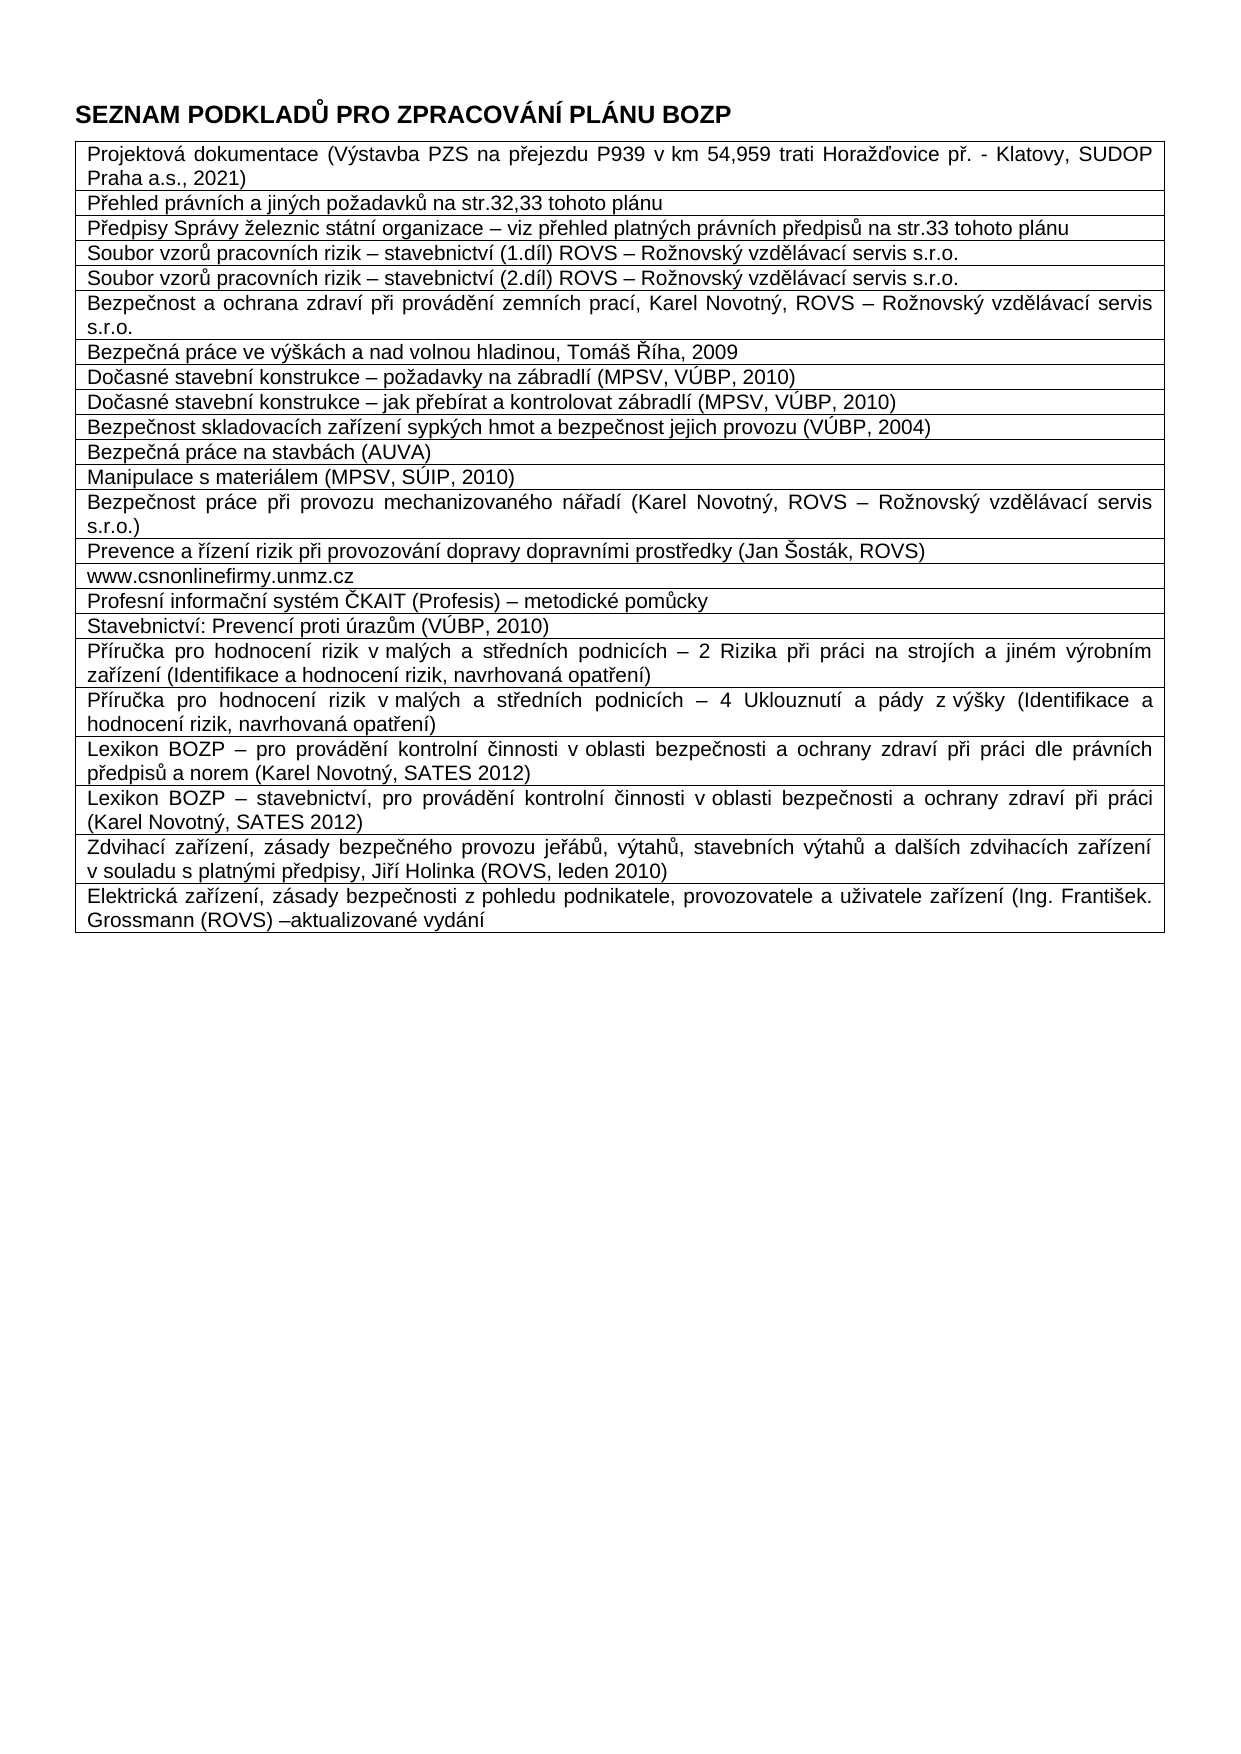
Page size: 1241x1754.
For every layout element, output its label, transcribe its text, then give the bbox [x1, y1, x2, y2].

table_cell Zdvihací zařízení, zásady bezpečného provozu jeřábů, výtahů, stavebních výtahů a dalších zdvihacích zařízení v souladu s platnými předpisy, Jiří Holinka (ROVS, leden 2010) [76, 835, 1164, 883]
table_cell www.csnonlinefirmy.unmz.cz [76, 564, 1164, 588]
table_cell Lexikon BOZP – stavebnictví, pro provádění kontrolní činnosti v oblasti bezpečnosti a ochrany zdraví při práci (Karel Novotný, SATES 2012) [76, 786, 1164, 834]
table_cell Prevence a řízení rizik při provozování dopravy dopravními prostředky (Jan Šosták, ROVS) [76, 539, 1164, 563]
table_cell Příručka pro hodnocení rizik v malých a středních podnicích – 2 Rizika při práci na strojích a jiném výrobním zařízení (Identifikace a hodnocení rizik, navrhovaná opatření) [76, 639, 1164, 687]
table_cell Bezpečná práce na stavbách (AUVA) [76, 440, 1164, 464]
table_cell Bezpečnost skladovacích zařízení sypkých hmot a bezpečnost jejich provozu (VÚBP, 2004) [76, 415, 1164, 439]
table_cell Dočasné stavební konstrukce – požadavky na zábradlí (MPSV, VÚBP, 2010) [76, 365, 1164, 389]
table_cell Manipulace s materiálem (MPSV, SÚIP, 2010) [76, 465, 1164, 489]
table_header Projektová dokumentace (Výstavba PZS na přejezdu P939 v km 54,959 trati Horažďovice př. - Klatovy, SUDOP Praha a.s., 2021) [76, 142, 1164, 190]
table_cell Stavebnictví: Prevencí proti úrazům (VÚBP, 2010) [76, 614, 1164, 638]
table_cell Bezpečná práce ve výškách a nad volnou hladinou, Tomáš Říha, 2009 [76, 340, 1164, 364]
subtitle SEZNAM PODKLADŮ PRO ZPRACOVÁNÍ PLÁNU BOZP [75, 100, 1165, 129]
table_cell Bezpečnost a ochrana zdraví při provádění zemních prací, Karel Novotný, ROVS – Rožnovský vzdělávací servis s.r.o. [76, 291, 1164, 339]
table_cell Profesní informační systém ČKAIT (Profesis) – metodické pomůcky [76, 589, 1164, 613]
table_cell Soubor vzorů pracovních rizik – stavebnictví (1.díl) ROVS – Rožnovský vzdělávací servis s.r.o. [76, 241, 1164, 265]
table_cell Přehled právních a jiných požadavků na str.32,33 tohoto plánu [76, 191, 1164, 215]
table_cell Lexikon BOZP – pro provádění kontrolní činnosti v oblasti bezpečnosti a ochrany zdraví při práci dle právních předpisů a norem (Karel Novotný, SATES 2012) [76, 737, 1164, 785]
table_cell Dočasné stavební konstrukce – jak přebírat a kontrolovat zábradlí (MPSV, VÚBP, 2010) [76, 390, 1164, 414]
table_cell Bezpečnost práce při provozu mechanizovaného nářadí (Karel Novotný, ROVS – Rožnovský vzdělávací servis s.r.o.) [76, 490, 1164, 538]
table_cell Předpisy Správy železnic státní organizace – viz přehled platných právních předpisů na str.33 tohoto plánu [76, 216, 1164, 240]
table_cell Soubor vzorů pracovních rizik – stavebnictví (2.díl) ROVS – Rožnovský vzdělávací servis s.r.o. [76, 266, 1164, 290]
table_cell Příručka pro hodnocení rizik v malých a středních podnicích – 4 Uklouznutí a pády z výšky (Identifikace a hodnocení rizik, navrhovaná opatření) [76, 688, 1164, 736]
table_cell Elektrická zařízení, zásady bezpečnosti z pohledu podnikatele, provozovatele a uživatele zařízení (Ing. František. Grossmann (ROVS) –aktualizované vydání [76, 884, 1164, 932]
